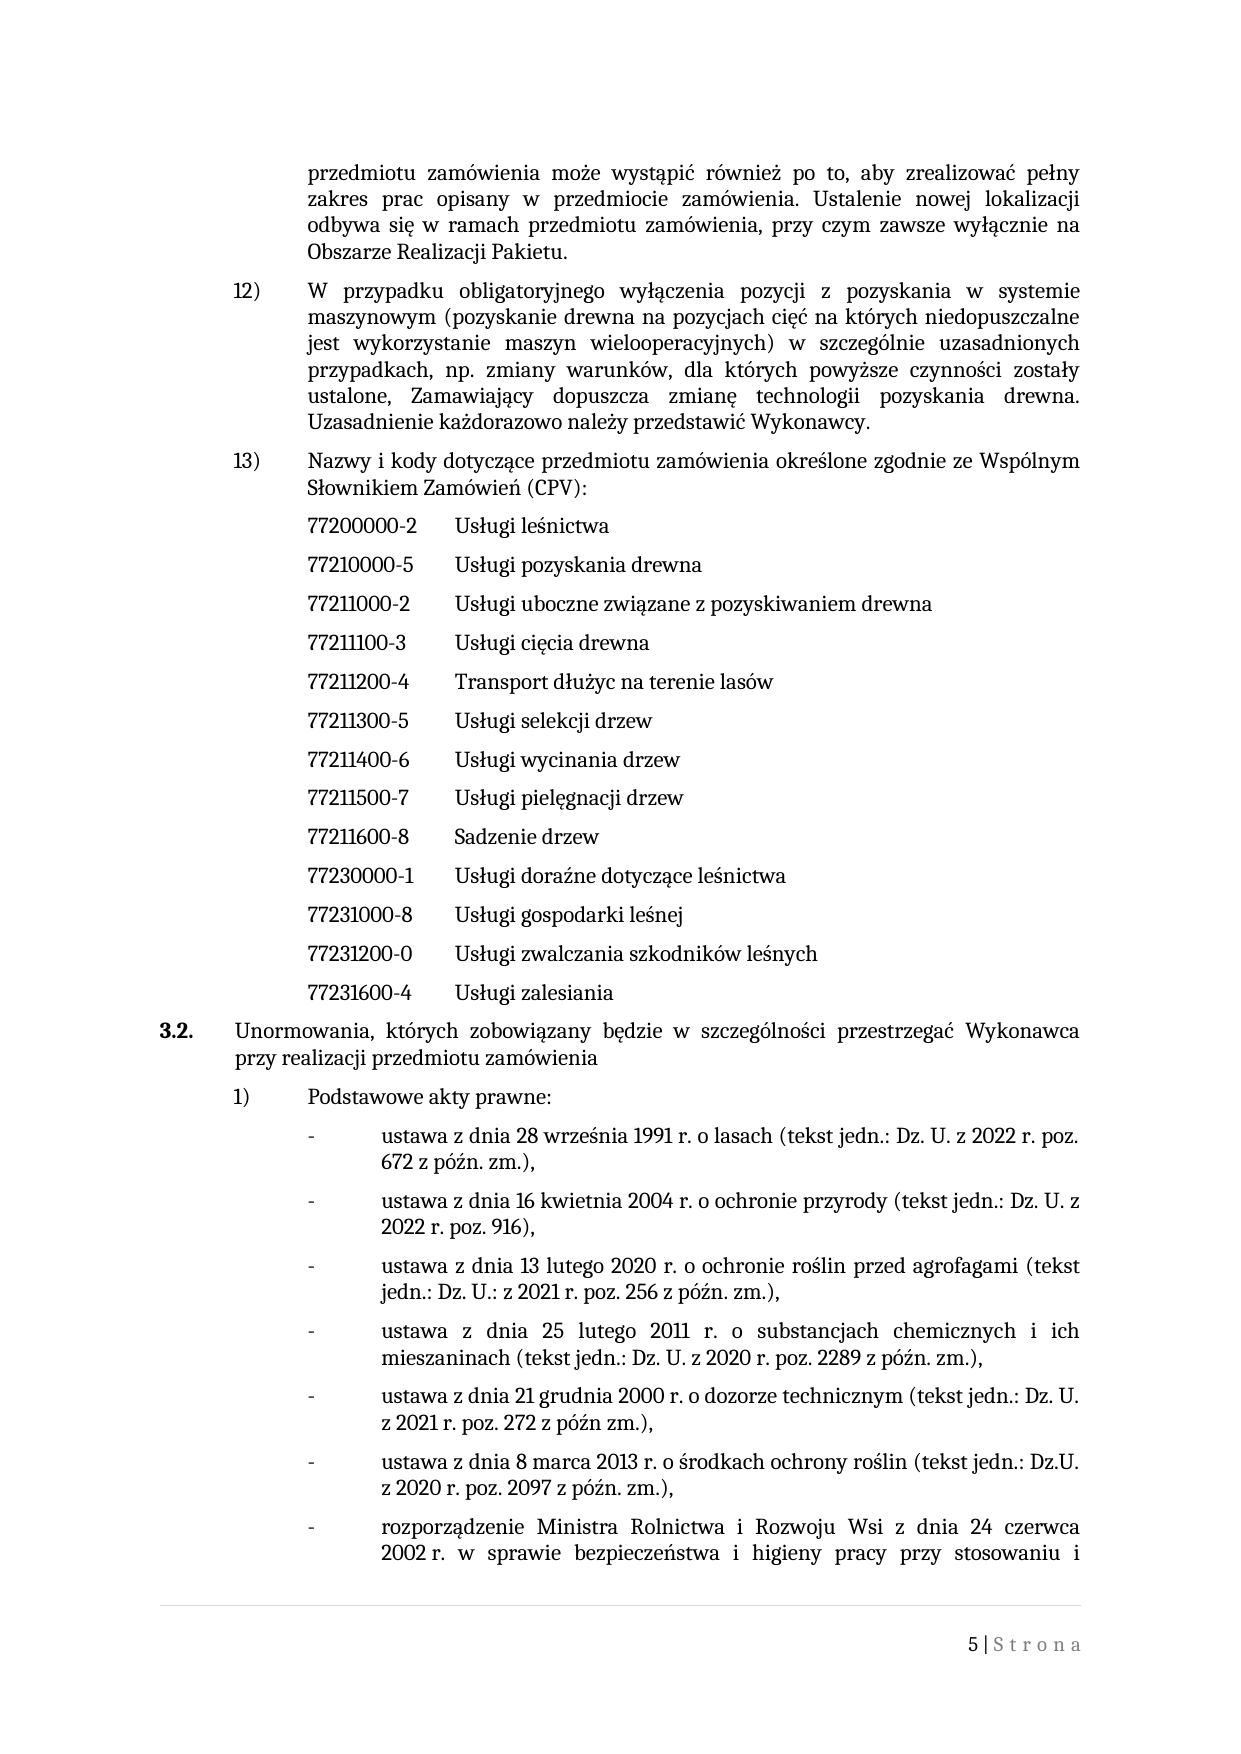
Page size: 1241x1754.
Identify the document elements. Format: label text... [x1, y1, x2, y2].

text - ustawa z dnia 16 kwietnia 2004 r. o ochronie przyrody (tekst jedn.: Dz. U. z 2022 r. poz. 916), [307, 1188, 1081, 1240]
text - ustawa z dnia 8 marca 2013 r. o środkach ochrony roślin (tekst jedn.: Dz.U. z 2020 r. poz. 2097 z późn. zm.), [307, 1448, 1081, 1501]
text 77230000-1 Usługi doraźne dotyczące leśnictwa [307, 863, 1081, 889]
text 1) Podstawowe akty prawne: [233, 1083, 1081, 1110]
text 77211200-4 Transport dłużyc na terenie lasów [307, 669, 1081, 695]
text 77200000-2 Usługi leśnictwa [307, 513, 1081, 539]
list Unormowania, których zobowiązany będzie w szczególności przestrzegać Wykonawca przy realizacji przedmiotu zamówienia [159, 1018, 1081, 1071]
text 77211600-8 Sadzenie drzew [307, 824, 1081, 850]
text 77211400-6 Usługi wycinania drzew [307, 746, 1081, 773]
text 77211300-5 Usługi selekcji drzew [307, 707, 1081, 734]
text 77211100-3 Usługi cięcia drewna [307, 630, 1081, 656]
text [233, 159, 1081, 265]
text 77211500-7 Usługi pielęgnacji drzew [307, 785, 1081, 812]
text - ustawa z dnia 21 grudnia 2000 r. o dozorze technicznym (tekst jedn.: Dz. U. z 2021 r. poz. 272 z późn zm.), [307, 1383, 1081, 1436]
text 13) Nazwy i kody dotyczące przedmiotu zamówienia określone zgodnie ze Wspólnym Słownikiem Zamówień (CPV): [233, 448, 1081, 501]
text 77231200-0 Usługi zwalczania szkodników leśnych [307, 941, 1081, 967]
text - ustawa z dnia 25 lutego 2011 r. o substancjach chemicznych i ich mieszaninach (tekst jedn.: Dz. U. z 2020 r. poz. 2289 z późn. zm.), [307, 1318, 1081, 1371]
text 77231600-4 Usługi zalesiania [307, 979, 1081, 1006]
text - ustawa z dnia 28 września 1991 r. o lasach (tekst jedn.: Dz. U. z 2022 r. poz. 672 z późn. zm.), [307, 1122, 1081, 1175]
text 12) W przypadku obligatoryjnego wyłączenia pozycji z pozyskania w systemie maszynowym (pozyskanie drewna na pozycjach cięć na których niedopuszczalne jest wykorzystanie maszyn wielooperacyjnych) w szczególnie uzasadnionych przypadkach, np. zmiany warunków, dla których powyższe czynności zostały ustalone, Zamawiający dopuszcza zmianę technologii pozyskania drewna. Uzasadnienie każdorazowo należy przedstawić Wykonawcy. [233, 277, 1081, 436]
text 77211000-2 Usługi uboczne związane z pozyskiwaniem drewna [307, 591, 1081, 617]
text - ustawa z dnia 13 lutego 2020 r. o ochronie roślin przed agrofagami (tekst jedn.: Dz. U.: z 2021 r. poz. 256 z późn. zm.), [307, 1253, 1081, 1306]
text 77231000-8 Usługi gospodarki leśnej [307, 902, 1081, 928]
text 77210000-5 Usługi pozyskania drewna [307, 552, 1081, 578]
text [307, 1514, 1081, 1566]
